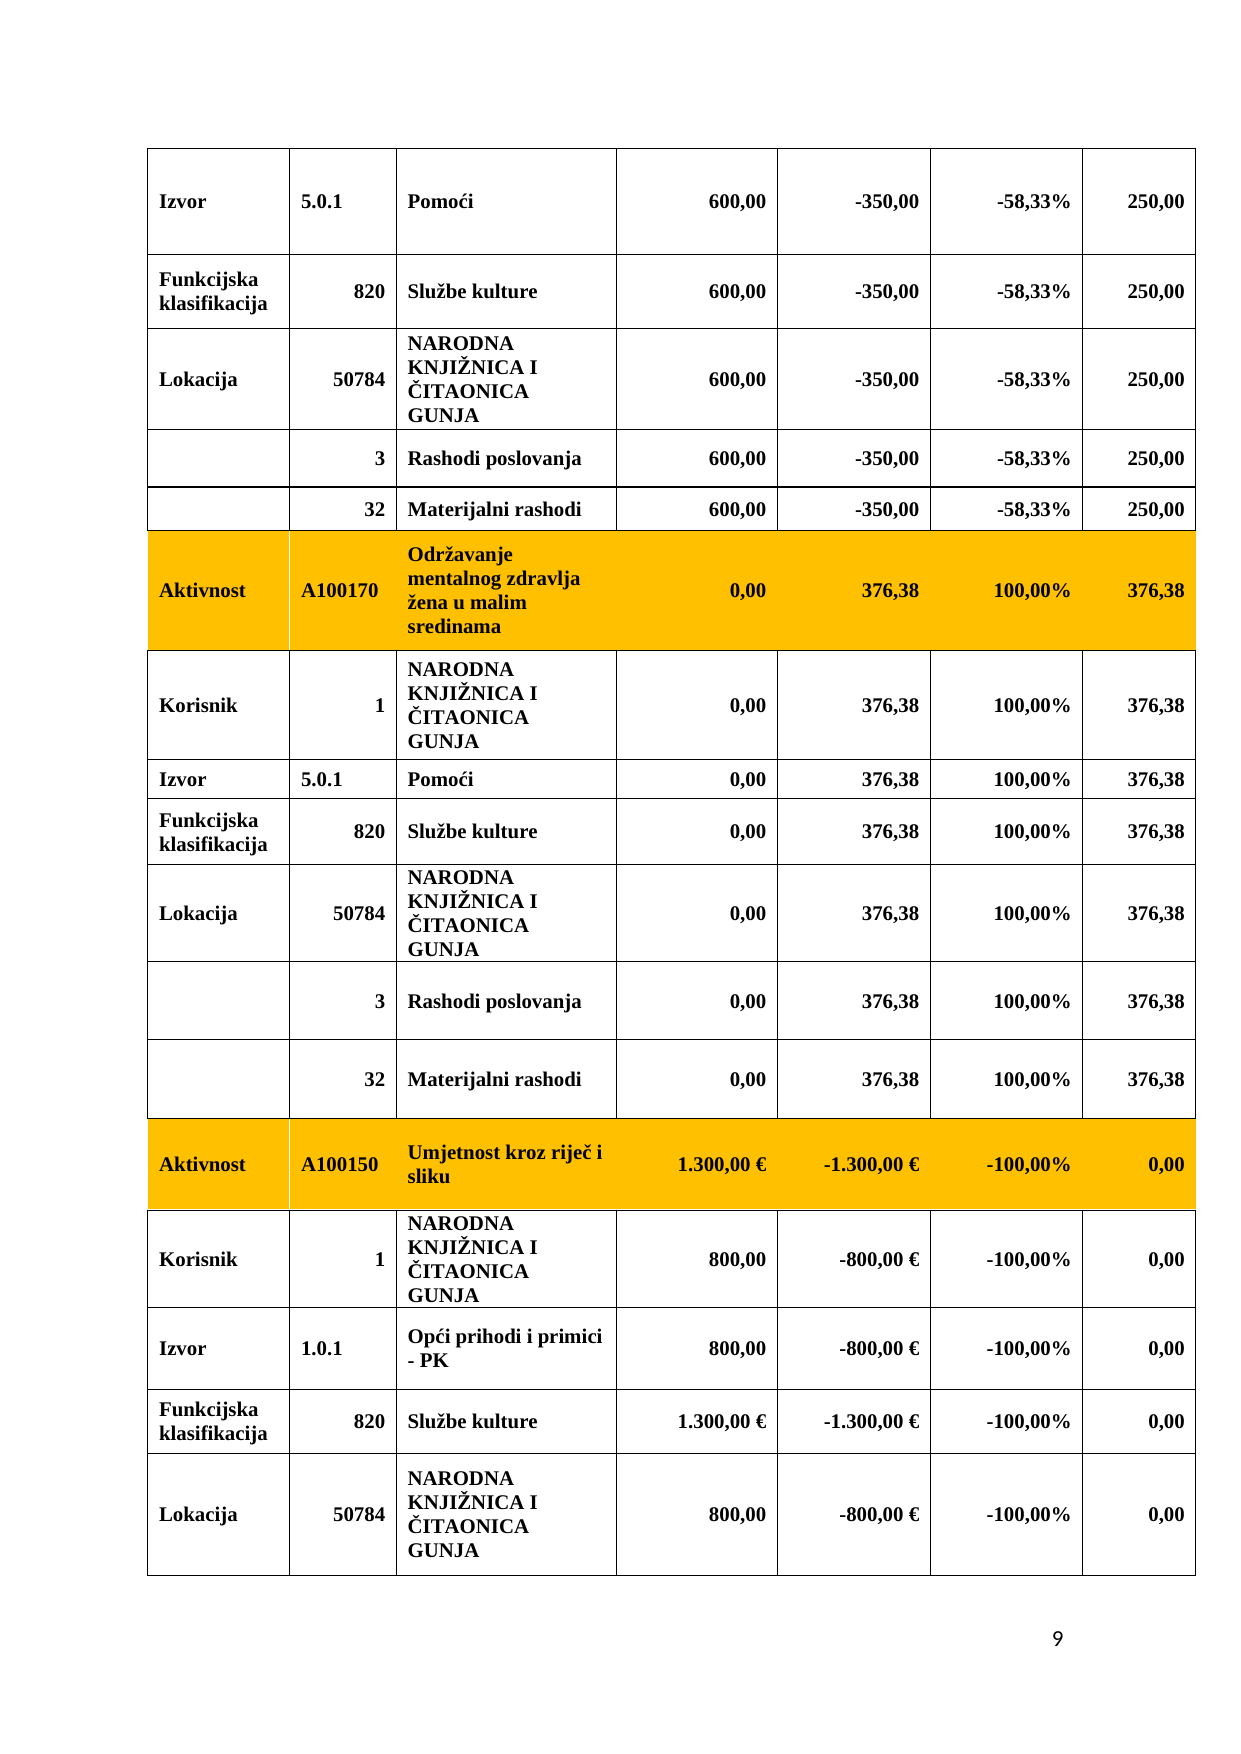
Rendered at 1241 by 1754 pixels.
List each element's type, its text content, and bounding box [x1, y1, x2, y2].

table_cell 376,38 [1083, 865, 1195, 961]
table_cell [148, 1040, 289, 1117]
table_cell Funkcijska klasifikacija [148, 799, 289, 864]
table_cell 820 [290, 1390, 396, 1453]
table_cell 820 [290, 255, 396, 328]
table_cell Pomoći [397, 760, 616, 798]
table_cell -100,00% [931, 1390, 1082, 1453]
table_cell 800,00 [617, 1211, 777, 1307]
table_cell 50784 [290, 329, 396, 429]
table_cell 600,00 [617, 329, 777, 429]
table_cell NARODNA KNJIŽNICA I ČITAONICA GUNJA [397, 1211, 616, 1307]
table_cell NARODNA KNJIŽNICA I ČITAONICA GUNJA [397, 1454, 616, 1574]
table_cell 100,00% [931, 962, 1082, 1039]
table_cell 1.300,00 € [616, 1119, 777, 1209]
table_cell Korisnik [148, 651, 289, 759]
table_cell NARODNA KNJIŽNICA I ČITAONICA GUNJA [397, 651, 616, 759]
table_cell 0,00 [616, 531, 777, 650]
table_cell 600,00 [617, 430, 777, 486]
table_cell -58,33% [931, 329, 1082, 429]
table_cell [148, 488, 289, 530]
table_cell Lokacija [148, 1454, 289, 1574]
table_cell Pomoći [397, 149, 616, 254]
table_cell Aktivnost [148, 1119, 289, 1209]
table_cell 376,38 [778, 865, 930, 961]
table_cell NARODNA KNJIŽNICA I ČITAONICA GUNJA [397, 865, 616, 961]
table_cell Lokacija [148, 865, 289, 961]
table_cell 5.0.1 [290, 149, 396, 254]
table_cell -100,00% [931, 1211, 1082, 1307]
table_cell 376,38 [778, 962, 930, 1039]
table_cell 600,00 [617, 149, 777, 254]
table_cell [148, 962, 289, 1039]
table_cell 376,38 [778, 799, 930, 864]
table_cell 800,00 [617, 1308, 777, 1388]
table_cell -1.300,00 € [778, 1390, 930, 1453]
table_cell -800,00 € [778, 1211, 930, 1307]
table_cell Službe kulture [397, 1390, 616, 1453]
table_cell 50784 [290, 1454, 396, 1574]
table_cell 1.0.1 [290, 1308, 396, 1388]
table_cell Materijalni rashodi [397, 488, 616, 530]
table_cell 376,38 [777, 531, 930, 650]
table_cell -350,00 [778, 430, 930, 486]
table_cell 0,00 [1083, 1211, 1195, 1307]
table_cell Rashodi poslovanja [397, 962, 616, 1039]
table_cell 376,38 [1083, 760, 1195, 798]
table_cell 0,00 [1083, 1454, 1195, 1574]
table_cell 376,38 [778, 651, 930, 759]
table_cell A100170 [290, 531, 396, 650]
table_cell 0,00 [617, 962, 777, 1039]
table_cell Funkcijska klasifikacija [148, 1390, 289, 1453]
table_cell -350,00 [778, 255, 930, 328]
table_cell 250,00 [1083, 488, 1195, 530]
table_cell 376,38 [1083, 799, 1195, 864]
table_cell 0,00 [1083, 1390, 1195, 1453]
table_cell 250,00 [1083, 149, 1195, 254]
table_cell -58,33% [931, 488, 1082, 530]
table_cell 0,00 [617, 651, 777, 759]
table_cell NARODNA KNJIŽNICA I ČITAONICA GUNJA [397, 329, 616, 429]
table_cell 376,38 [1083, 962, 1195, 1039]
table_cell 0,00 [617, 1040, 777, 1117]
table_cell 376,38 [1083, 651, 1195, 759]
table_cell 32 [290, 1040, 396, 1117]
table_cell -350,00 [778, 329, 930, 429]
table_cell 376,38 [778, 760, 930, 798]
table_cell Korisnik [148, 1211, 289, 1307]
table_cell Održavanje mentalnog zdravlja žena u malim sredinama [396, 531, 616, 650]
table_cell 100,00% [931, 1040, 1082, 1117]
table_cell -1.300,00 € [777, 1119, 930, 1209]
table_cell -800,00 € [778, 1308, 930, 1388]
table_cell 32 [290, 488, 396, 530]
table_cell 100,00% [931, 760, 1082, 798]
table_cell 100,00% [931, 799, 1082, 864]
table_cell 0,00 [617, 865, 777, 961]
table_cell Materijalni rashodi [397, 1040, 616, 1117]
table_cell 820 [290, 799, 396, 864]
table_cell 5.0.1 [290, 760, 396, 798]
table_cell Izvor [148, 760, 289, 798]
table_cell 100,00% [930, 531, 1083, 650]
table_cell 376,38 [1083, 1040, 1195, 1117]
table_cell Aktivnost [148, 531, 289, 650]
table_cell 376,38 [778, 1040, 930, 1117]
table_cell Izvor [148, 149, 289, 254]
table_cell -100,00% [931, 1454, 1082, 1574]
table_cell -350,00 [778, 149, 930, 254]
table_cell 0,00 [617, 760, 777, 798]
table_cell [148, 430, 289, 486]
table_cell 250,00 [1083, 329, 1195, 429]
table_cell -100,00% [931, 1308, 1082, 1388]
table_cell 600,00 [617, 255, 777, 328]
table_cell 100,00% [931, 651, 1082, 759]
table_cell 376,38 [1083, 531, 1196, 650]
table_cell -58,33% [931, 430, 1082, 486]
table_cell 3 [290, 430, 396, 486]
table_cell 0,00 [617, 799, 777, 864]
table_cell Funkcijska klasifikacija [148, 255, 289, 328]
table_cell A100150 [290, 1119, 396, 1209]
table_cell 600,00 [617, 488, 777, 530]
table_cell 1 [290, 651, 396, 759]
table_cell 3 [290, 962, 396, 1039]
table_cell 1.300,00 € [617, 1390, 777, 1453]
table_cell Rashodi poslovanja [397, 430, 616, 486]
table_cell 0,00 [1083, 1308, 1195, 1388]
table_cell 1 [290, 1211, 396, 1307]
table_cell -58,33% [931, 255, 1082, 328]
table_cell -800,00 € [778, 1454, 930, 1574]
table_cell -58,33% [931, 149, 1082, 254]
table_cell Službe kulture [397, 255, 616, 328]
table_cell Umjetnost kroz riječ i sliku [396, 1119, 616, 1209]
table_cell 250,00 [1083, 255, 1195, 328]
table_cell Izvor [148, 1308, 289, 1388]
table_cell Službe kulture [397, 799, 616, 864]
table_cell 0,00 [1083, 1119, 1196, 1209]
table_cell Opći prihodi i primici - PK [397, 1308, 616, 1388]
table_cell -350,00 [778, 488, 930, 530]
table_cell 100,00% [931, 865, 1082, 961]
table_cell 50784 [290, 865, 396, 961]
table_cell 800,00 [617, 1454, 777, 1574]
table_cell -100,00% [930, 1119, 1083, 1209]
table_cell 250,00 [1083, 430, 1195, 486]
table_cell Lokacija [148, 329, 289, 429]
